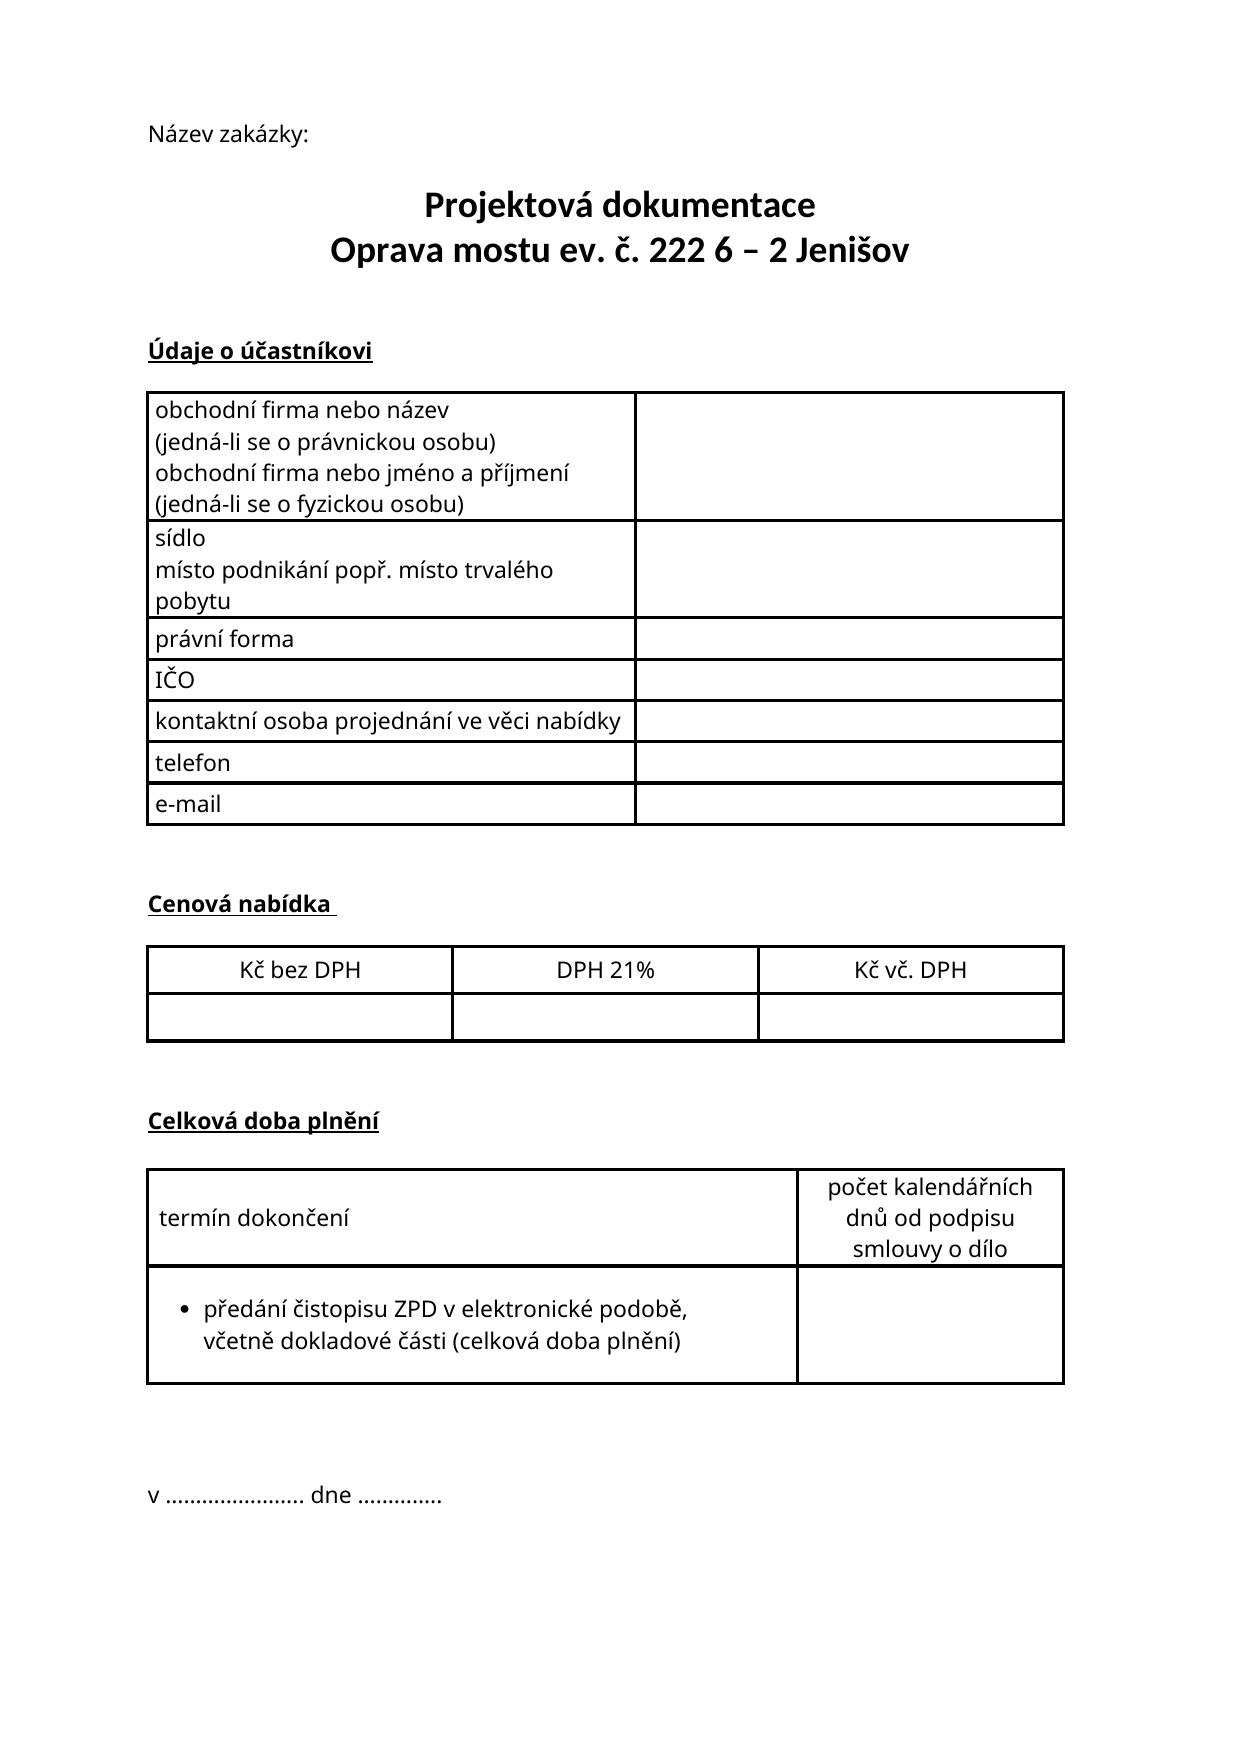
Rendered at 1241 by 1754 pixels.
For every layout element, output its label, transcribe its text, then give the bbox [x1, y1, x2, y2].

table_header [637, 394, 1062, 519]
table_cell telefon [149, 743, 634, 781]
text Celková doba plnění [148, 1105, 1092, 1136]
table_cell [637, 661, 1062, 699]
text Oprava mostu ev. č. 222 6 – 2 Jenišov [148, 226, 1092, 272]
table_cell předání čistopisu ZPD v elektronické podobě, včetně dokladové části (celková doba plnění) [149, 1268, 796, 1382]
table_cell [637, 743, 1062, 781]
table_cell sídlo místo podnikání popř. místo trvalého pobytu [149, 522, 634, 616]
table_header Kč bez DPH [149, 948, 451, 992]
table_header DPH 21% [454, 948, 757, 992]
table_cell e-mail [149, 785, 634, 823]
text Projektová dokumentace [148, 181, 1092, 226]
table_cell [637, 522, 1062, 616]
table_cell [637, 702, 1062, 740]
table_cell [799, 1268, 1062, 1382]
text v ………………….. dne ………….. [148, 1479, 1092, 1510]
subtitle Cenová nabídka [148, 888, 1092, 920]
table_header Kč vč. DPH [760, 948, 1062, 992]
text Název zakázky: [148, 118, 1092, 149]
table_header obchodní firma nebo název (jedná-li se o právnickou osobu) obchodní firma nebo jméno a příjmení (jedná-li se o fyzickou osobu) [149, 394, 634, 519]
table_cell IČO [149, 661, 634, 699]
table_cell [149, 995, 451, 1039]
table_cell [637, 785, 1062, 823]
table_cell [760, 995, 1062, 1039]
table_cell [454, 995, 757, 1039]
table_cell kontaktní osoba projednání ve věci nabídky [149, 702, 634, 740]
subtitle Údaje o účastníkovi [148, 335, 1092, 366]
table_cell [637, 619, 1062, 657]
table_header termín dokončení [149, 1171, 796, 1264]
table_cell právní forma [149, 619, 634, 657]
table_header počet kalendářních dnů od podpisu smlouvy o dílo [799, 1171, 1062, 1264]
